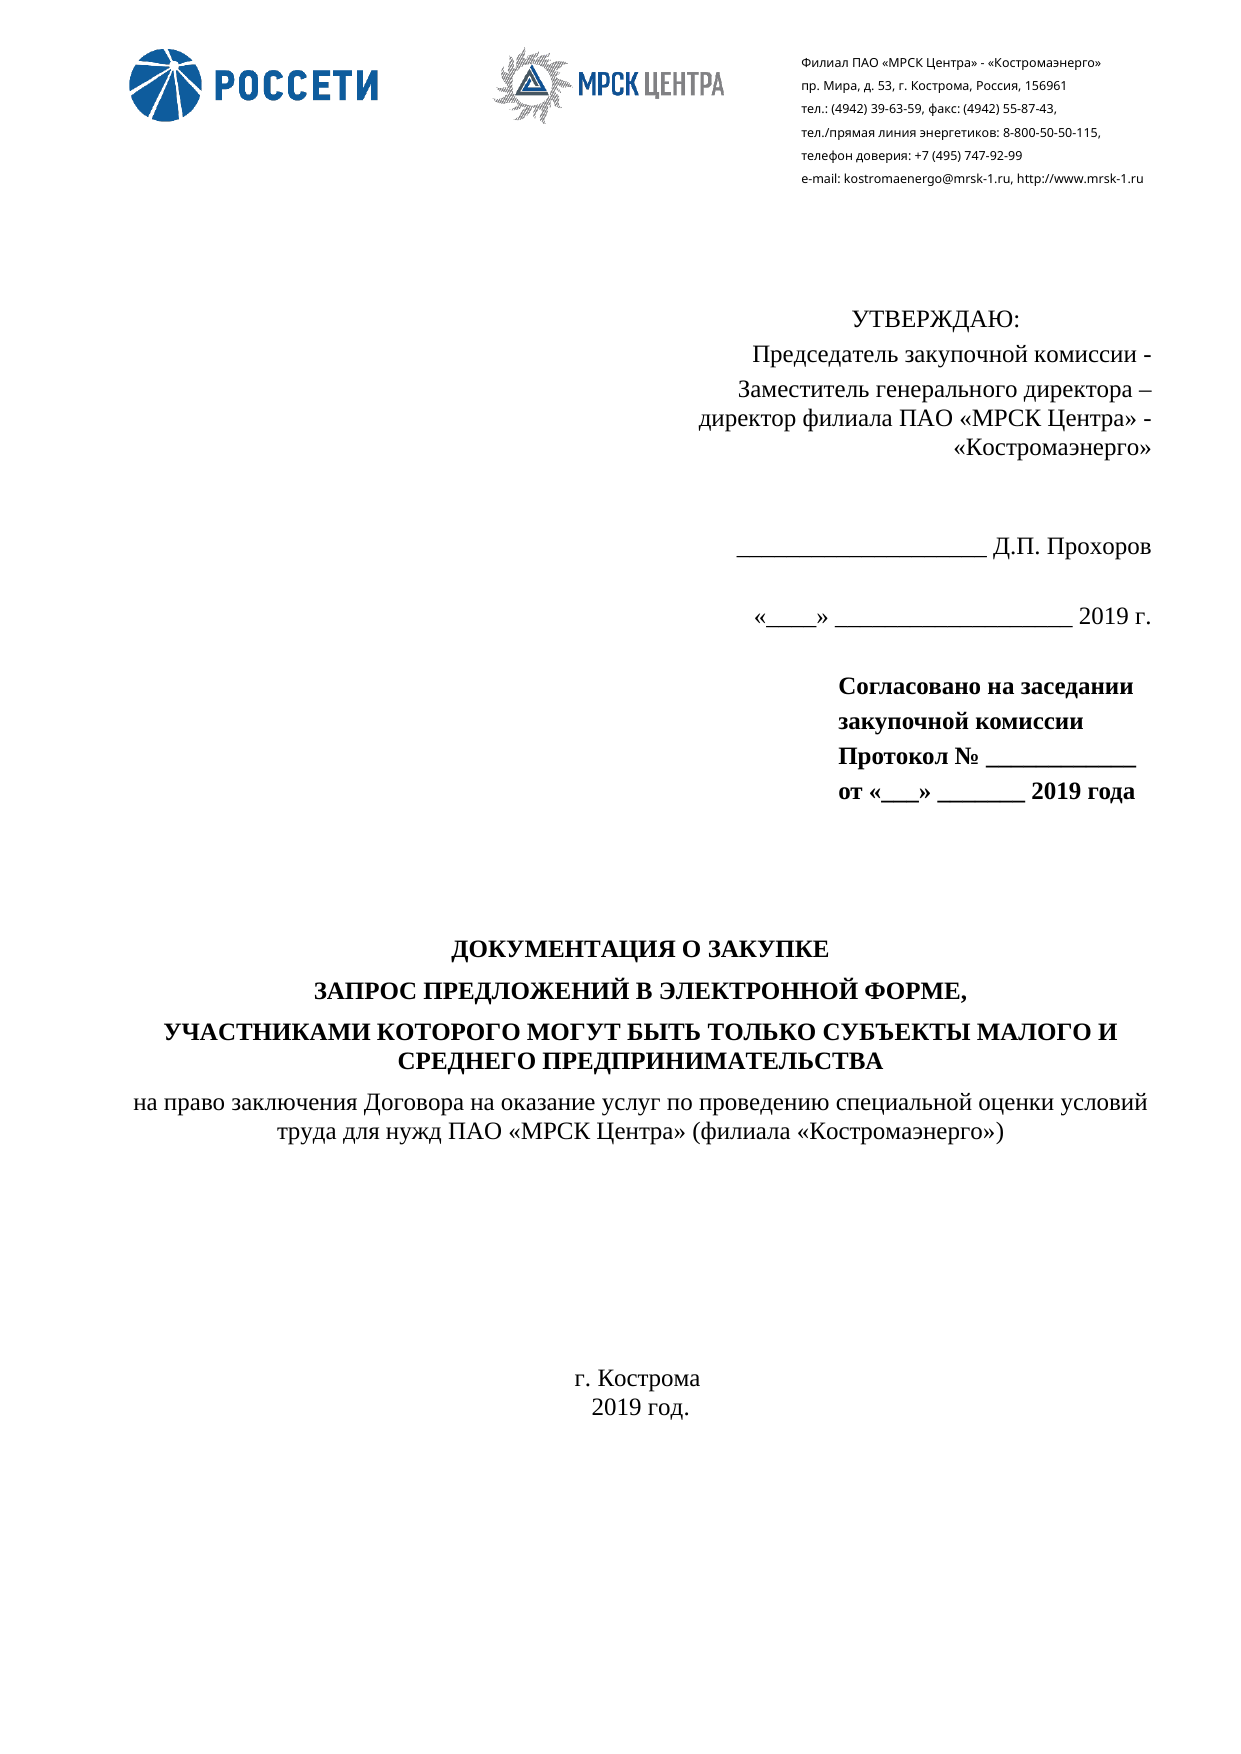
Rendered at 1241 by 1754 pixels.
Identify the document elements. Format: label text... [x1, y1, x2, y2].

text УЧАСТНИКАМИ КОТОРОГО МОГУТ БЫТЬ ТОЛЬКО СУБЪЕКТЫ МАЛОГО И СРЕДНЕГО ПРЕДПРИНИМАТЕЛЬСТВА [129, 1017, 1151, 1074]
text Согласовано на заседании [838, 671, 1151, 699]
text Председатель закупочной комиссии - [129, 339, 1151, 368]
text ____________________ Д.П. Прохоров [129, 531, 1151, 559]
text ЗАПРОС ПРЕДЛОЖЕНИЙ В ЭЛЕКТРОННОЙ ФОРМЕ, [129, 976, 1151, 1004]
text ДОКУМЕНТАЦИЯ О ЗАКУПКЕ [129, 934, 1151, 963]
text от «___» _______ 2019 года [838, 776, 1151, 804]
text УТВЕРЖДАЮ: [720, 304, 1151, 333]
text директор филиала ПАО «МРСК Центра» - [129, 403, 1151, 432]
text Протокол № ____________ [838, 741, 1151, 769]
text «____» ___________________ 2019 г. [720, 601, 1151, 629]
text закупочной комиссии [838, 706, 1151, 734]
text «Костромаэнерго» [129, 432, 1151, 461]
text г. Кострома 2019 год. [129, 1363, 1151, 1421]
text на право заключения Договора на оказание услуг по проведению специальной оценки условий труда для нужд ПАО «МРСК Центра» (филиала «Костромаэнерго») [129, 1087, 1151, 1144]
picture [129, 47, 724, 124]
text Заместитель генерального директора – [129, 374, 1151, 403]
